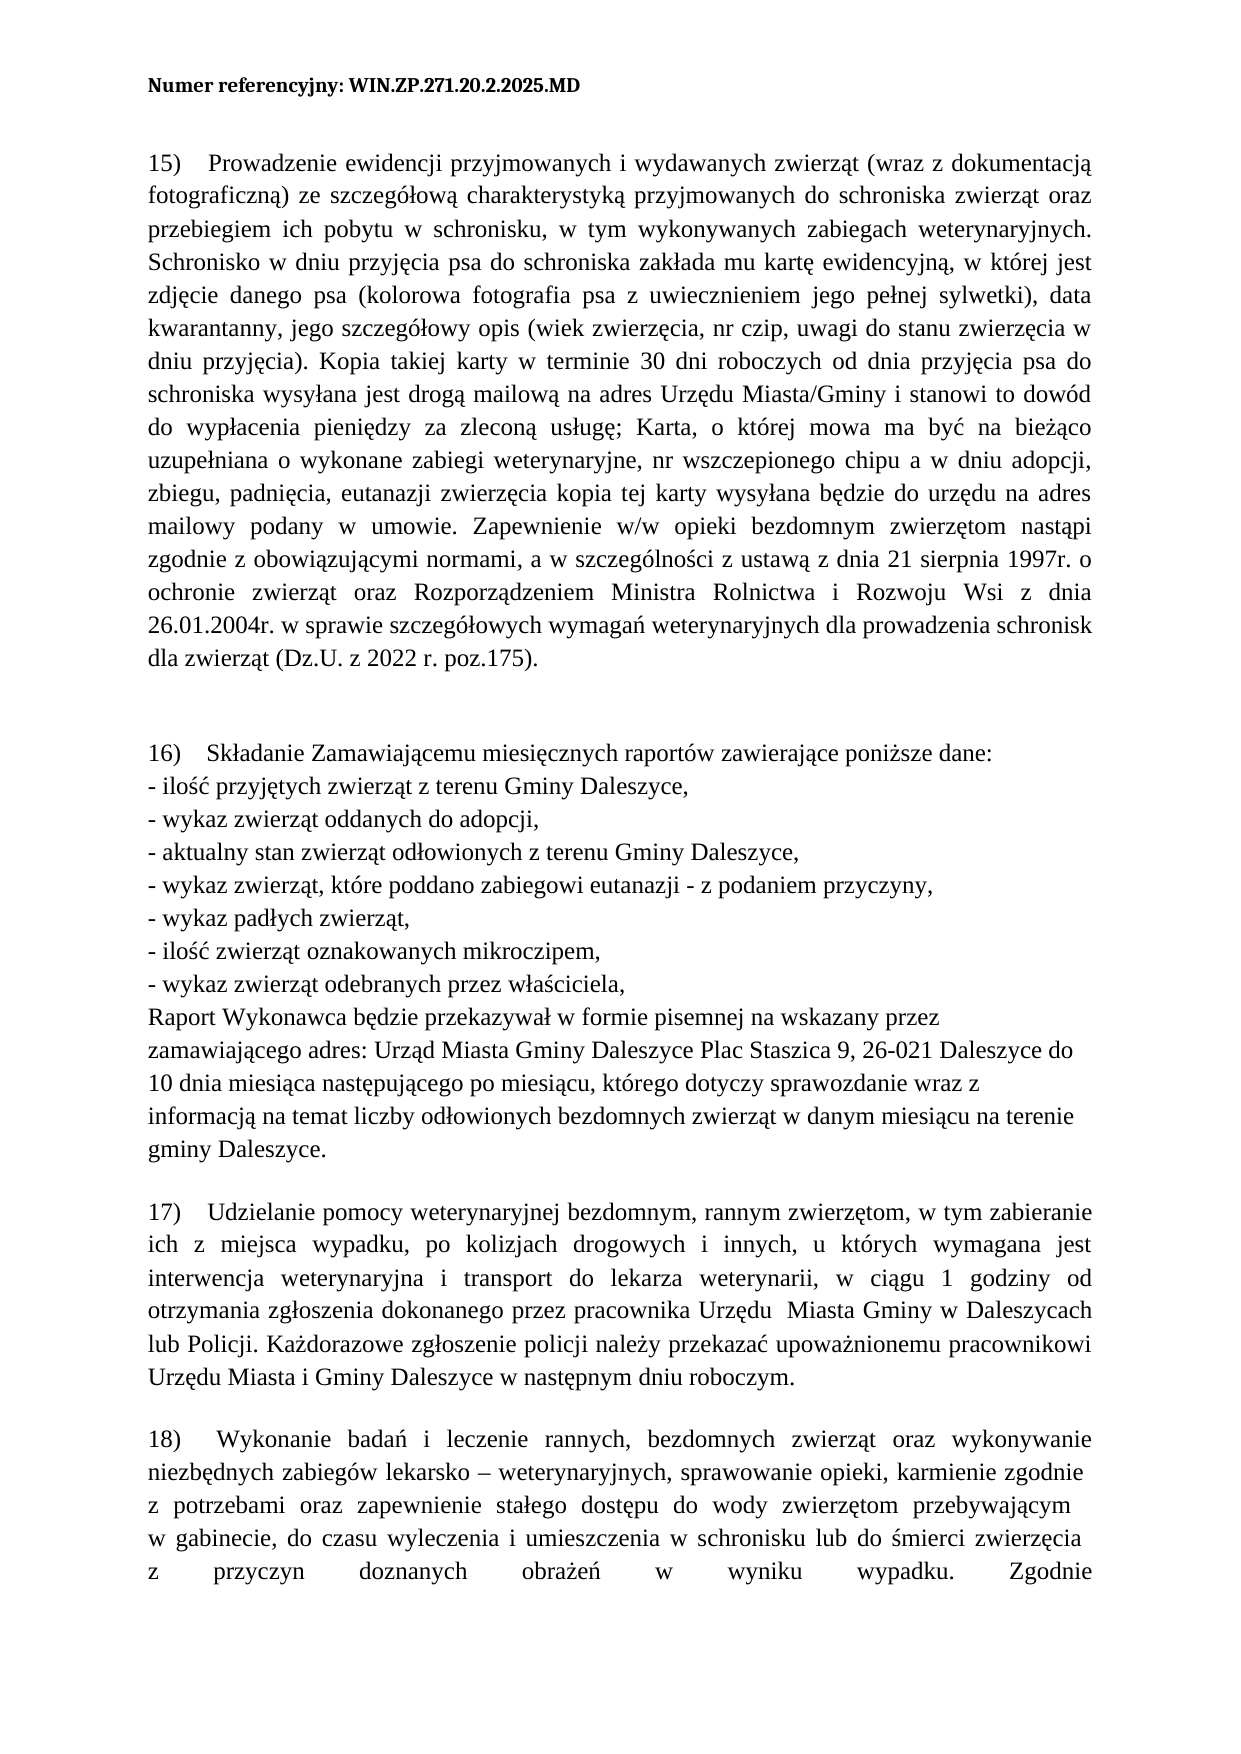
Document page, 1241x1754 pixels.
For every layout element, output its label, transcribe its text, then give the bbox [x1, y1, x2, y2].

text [148, 1424, 1093, 1585]
text 17) Udzielanie pomocy weterynaryjnej bezdomnym, rannym zwierzętom, w tym zabieranie ich z miejsca wypadku, po kolizjach drogowych i innych, u których wymagana jest interwencja weterynaryjna i transport do lekarza weterynarii, w ciągu 1 godziny od otrzymania zgłoszenia dokonanego przez pracownika Urzędu Miasta Gminy w Daleszycach lub Policji. Każdorazowe zgłoszenie policji należy przekazać upoważnionemu pracownikowi Urzędu Miasta i Gminy Daleszyce w następnym dniu roboczym. [148, 1197, 1093, 1390]
text 15) Prowadzenie ewidencji przyjmowanych i wydawanych zwierząt (wraz z dokumentacją fotograficzną) ze szczegółową charakterystyką przyjmowanych do schroniska zwierząt oraz przebiegiem ich pobytu w schronisku, w tym wykonywanych zabiegach weterynaryjnych. Schronisko w dniu przyjęcia psa do schroniska zakłada mu kartę ewidencyjną, w której jest zdjęcie danego psa (kolorowa fotografia psa z uwiecznieniem jego pełnej sylwetki), data kwarantanny, jego szczegółowy opis (wiek zwierzęcia, nr czip, uwagi do stanu zwierzęcia w dniu przyjęcia). Kopia takiej karty w terminie 30 dni roboczych od dnia przyjęcia psa do schroniska wysyłana jest drogą mailową na adres Urzędu Miasta/Gminy i stanowi to dowód do wypłacenia pieniędzy za zleconą usługę; Karta, o której mowa ma być na bieżąco uzupełniana o wykonane zabiegi weterynaryjne, nr wszczepionego chipu a w dniu adopcji, zbiegu, padnięcia, eutanazji zwierzęcia kopia tej karty wysyłana będzie do urzędu na adres mailowy podany w umowie. Zapewnienie w/w opieki bezdomnym zwierzętom nastąpi zgodnie z obowiązującymi normami, a w szczególności z ustawą z dnia 21 sierpnia 1997r. o ochronie zwierząt oraz Rozporządzeniem Ministra Rolnictwa i Rozwoju Wsi z dnia 26.01.2004r. w sprawie szczegółowych wymagań weterynaryjnych dla prowadzenia schronisk dla zwierząt (Dz.U. z 2022 r. poz.175). [148, 148, 1093, 672]
text 16) Składanie Zamawiającemu miesięcznych raportów zawierające poniższe dane: - ilość przyjętych zwierząt z terenu Gminy Daleszyce, - wykaz zwierząt oddanych do adopcji, - aktualny stan zwierząt odłowionych z terenu Gminy Daleszyce, - wykaz zwierząt, które poddano zabiegowi eutanazji - z podaniem przyczyny, - wykaz padłych zwierząt, - ilość zwierząt oznakowanych mikroczipem, - wykaz zwierząt odebranych przez właściciela, Raport Wykonawca będzie przekazywał w formie pisemnej na wskazany przez zamawiającego adres: Urząd Miasta Gminy Daleszyce Plac Staszica 9, 26-021 Daleszyce do 10 dnia miesiąca następującego po miesiącu, którego dotyczy sprawozdanie wraz z informacją na temat liczby odłowionych bezdomnych zwierząt w danym miesiącu na terenie gminy Daleszyce. [148, 705, 1093, 1163]
